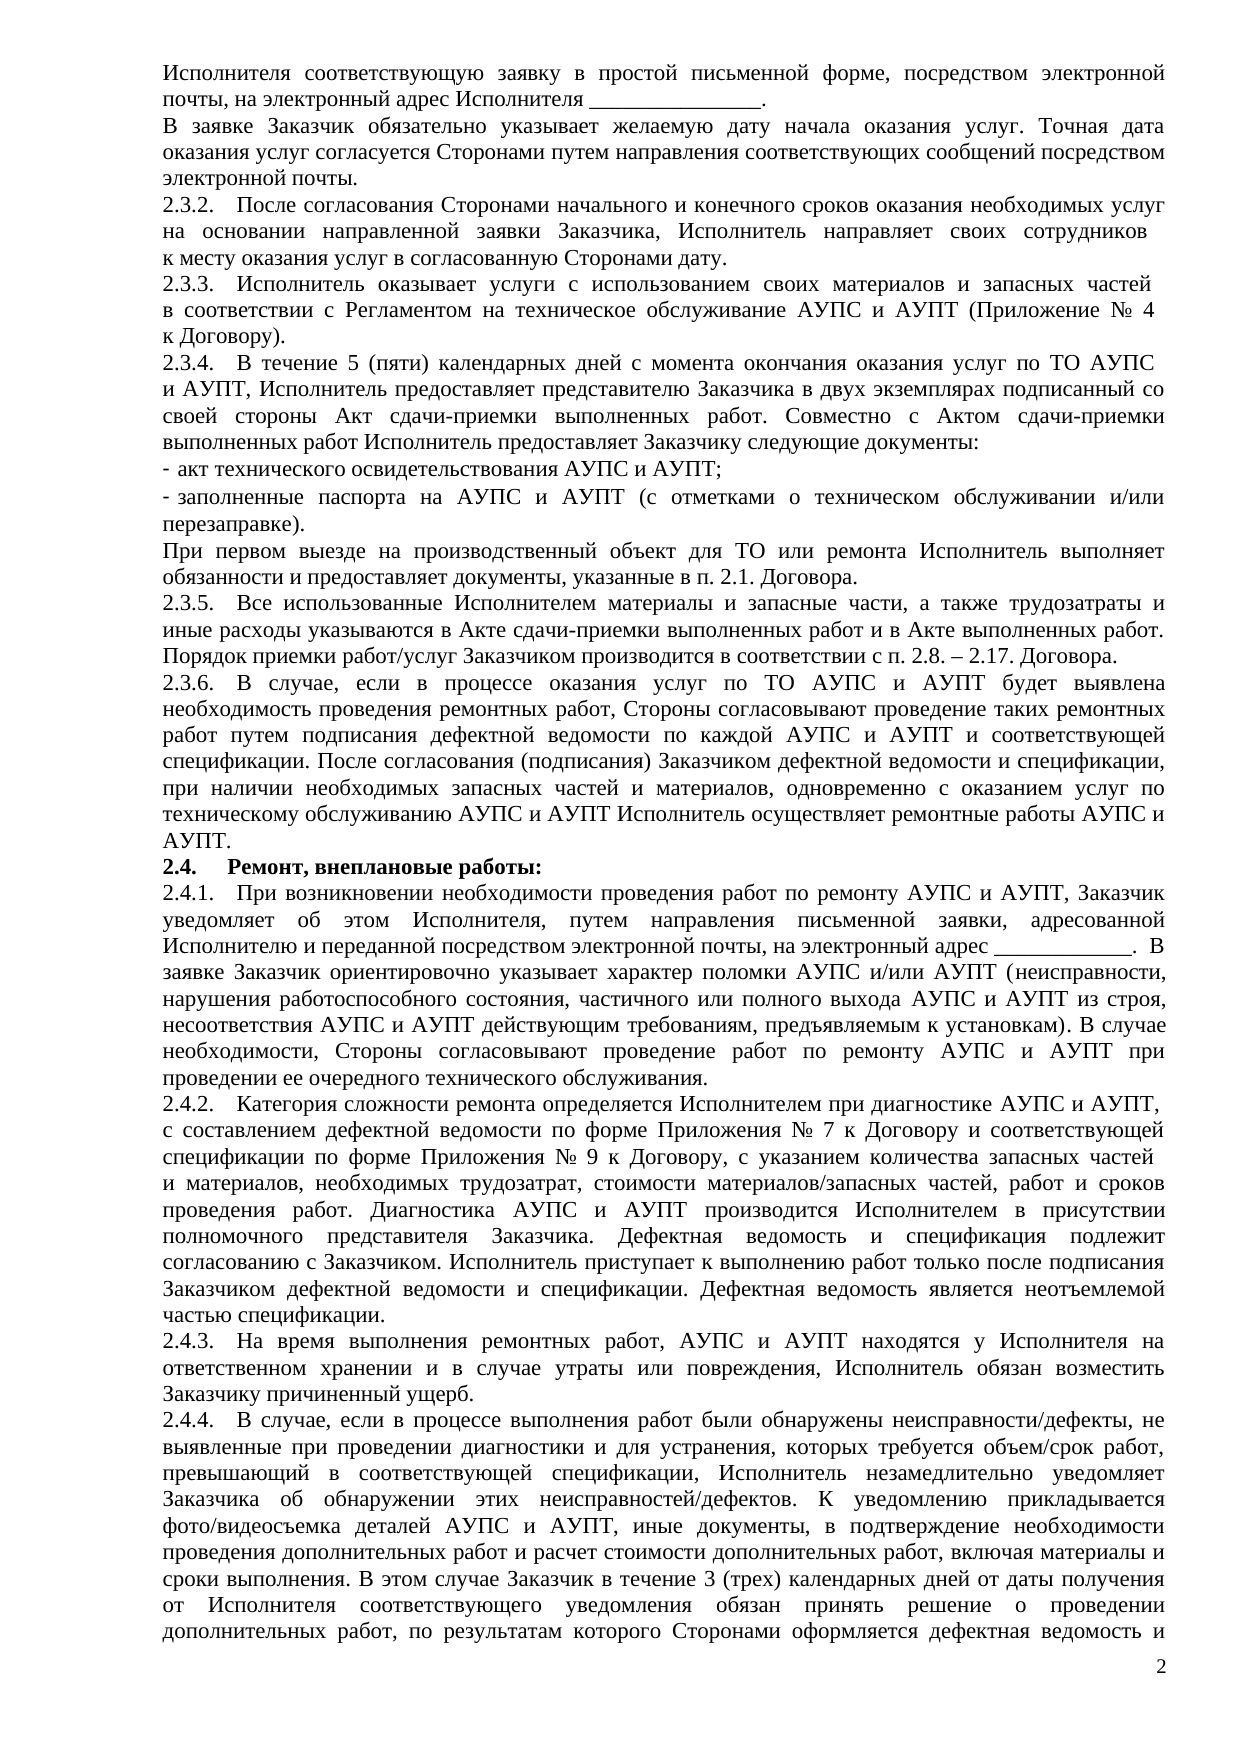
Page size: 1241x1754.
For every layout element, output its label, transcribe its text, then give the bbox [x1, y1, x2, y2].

list После согласования Сторонами начального и конечного сроков оказания необходимых услуг на основании направленной заявки Заказчика, Исполнитель направляет своих сотрудников к месту оказания услуг в согласованную Сторонами дату. [162, 191, 1167, 270]
list Ремонт, внеплановые работы: [162, 853, 1167, 879]
list В течение 5 (пяти) календарных дней с момента окончания оказания услуг по ТО АУПС и АУПТ, Исполнитель предоставляет представителю Заказчика в двух экземплярах подписанный со своей стороны Акт сдачи-приемки выполненных работ. Совместно с Актом сдачи-приемки выполненных работ Исполнитель предоставляет Заказчику следующие документы: [162, 349, 1167, 454]
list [162, 59, 1167, 112]
list На время выполнения ремонтных работ, АУПС и АУПТ находятся у Исполнителя на ответственном хранении и в случае утраты или повреждения, Исполнитель обязан возместить Заказчику причиненный ущерб. [162, 1327, 1167, 1406]
list В заявке Заказчик обязательно указывает желаемую дату начала оказания услуг. Точная дата оказания услуг согласуется Сторонами путем направления соответствующих сообщений посредством электронной почты. [162, 112, 1167, 191]
list Исполнитель оказывает услуги с использованием своих материалов и запасных частей в соответствии с Регламентом на техническое обслуживание АУПС и АУПТ (Приложение № 4 к Договору). [162, 270, 1167, 349]
text При первом выезде на производственный объект для ТО или ремонта Исполнитель выполняет обязанности и предоставляет документы, указанные в п. 2.1. Договора. [162, 537, 1167, 589]
list акт технического освидетельствования АУПС и АУПТ; [162, 454, 1167, 482]
list При возникновении необходимости проведения работ по ремонту АУПС и АУПТ, Заказчик уведомляет об этом Исполнителя, путем направления письменной заявки, адресованной Исполнителю и переданной посредством электронной почты, на электронный адрес ____________. В заявке Заказчик ориентировочно указывает характер поломки АУПС и/или АУПТ (неисправности, нарушения работоспособного состояния, частичного или полного выхода АУПС и АУПТ из строя, несоответствия АУПС и АУПТ действующим требованиям, предъявляемым к установкам). В случае необходимости, Стороны согласовывают проведение работ по ремонту АУПС и АУПТ при проведении ее очередного технического обслуживания. [162, 879, 1167, 1090]
list заполненные паспорта на АУПС и АУПТ (с отметками о техническом обслуживании и/или перезаправке). [162, 482, 1167, 537]
list В случае, если в процессе оказания услуг по ТО АУПС и АУПТ будет выявлена необходимость проведения ремонтных работ, Стороны согласовывают проведение таких ремонтных работ путем подписания дефектной ведомости по каждой АУПС и АУПТ и соответствующей спецификации. После согласования (подписания) Заказчиком дефектной ведомости и спецификации, при наличии необходимых запасных частей и материалов, одновременно с оказанием услуг по техническому обслуживанию АУПС и АУПТ Исполнитель осуществляет ремонтные работы АУПС и АУПТ. [162, 668, 1167, 853]
list Категория сложности ремонта определяется Исполнителем при диагностике АУПС и АУПТ, с составлением дефектной ведомости по форме Приложения № 7 к Договору и соответствующей спецификации по форме Приложения № 9 к Договору, с указанием количества запасных частей и материалов, необходимых трудозатрат, стоимости материалов/запасных частей, работ и сроков проведения работ. Диагностика АУПС и АУПТ производится Исполнителем в присутствии полномочного представителя Заказчика. Дефектная ведомость и спецификация подлежит согласованию с Заказчиком. Исполнитель приступает к выполнению работ только после подписания Заказчиком дефектной ведомости и спецификации. Дефектная ведомость является неотъемлемой частью спецификации. [162, 1090, 1167, 1327]
list Все использованные Исполнителем материалы и запасные части, а также трудозатраты и иные расходы указываются в Акте сдачи-приемки выполненных работ и в Акте выполненных работ. Порядок приемки работ/услуг Заказчиком производится в соответствии с п. 2.8. – 2.17. Договора. [162, 589, 1167, 668]
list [162, 1406, 1167, 1644]
